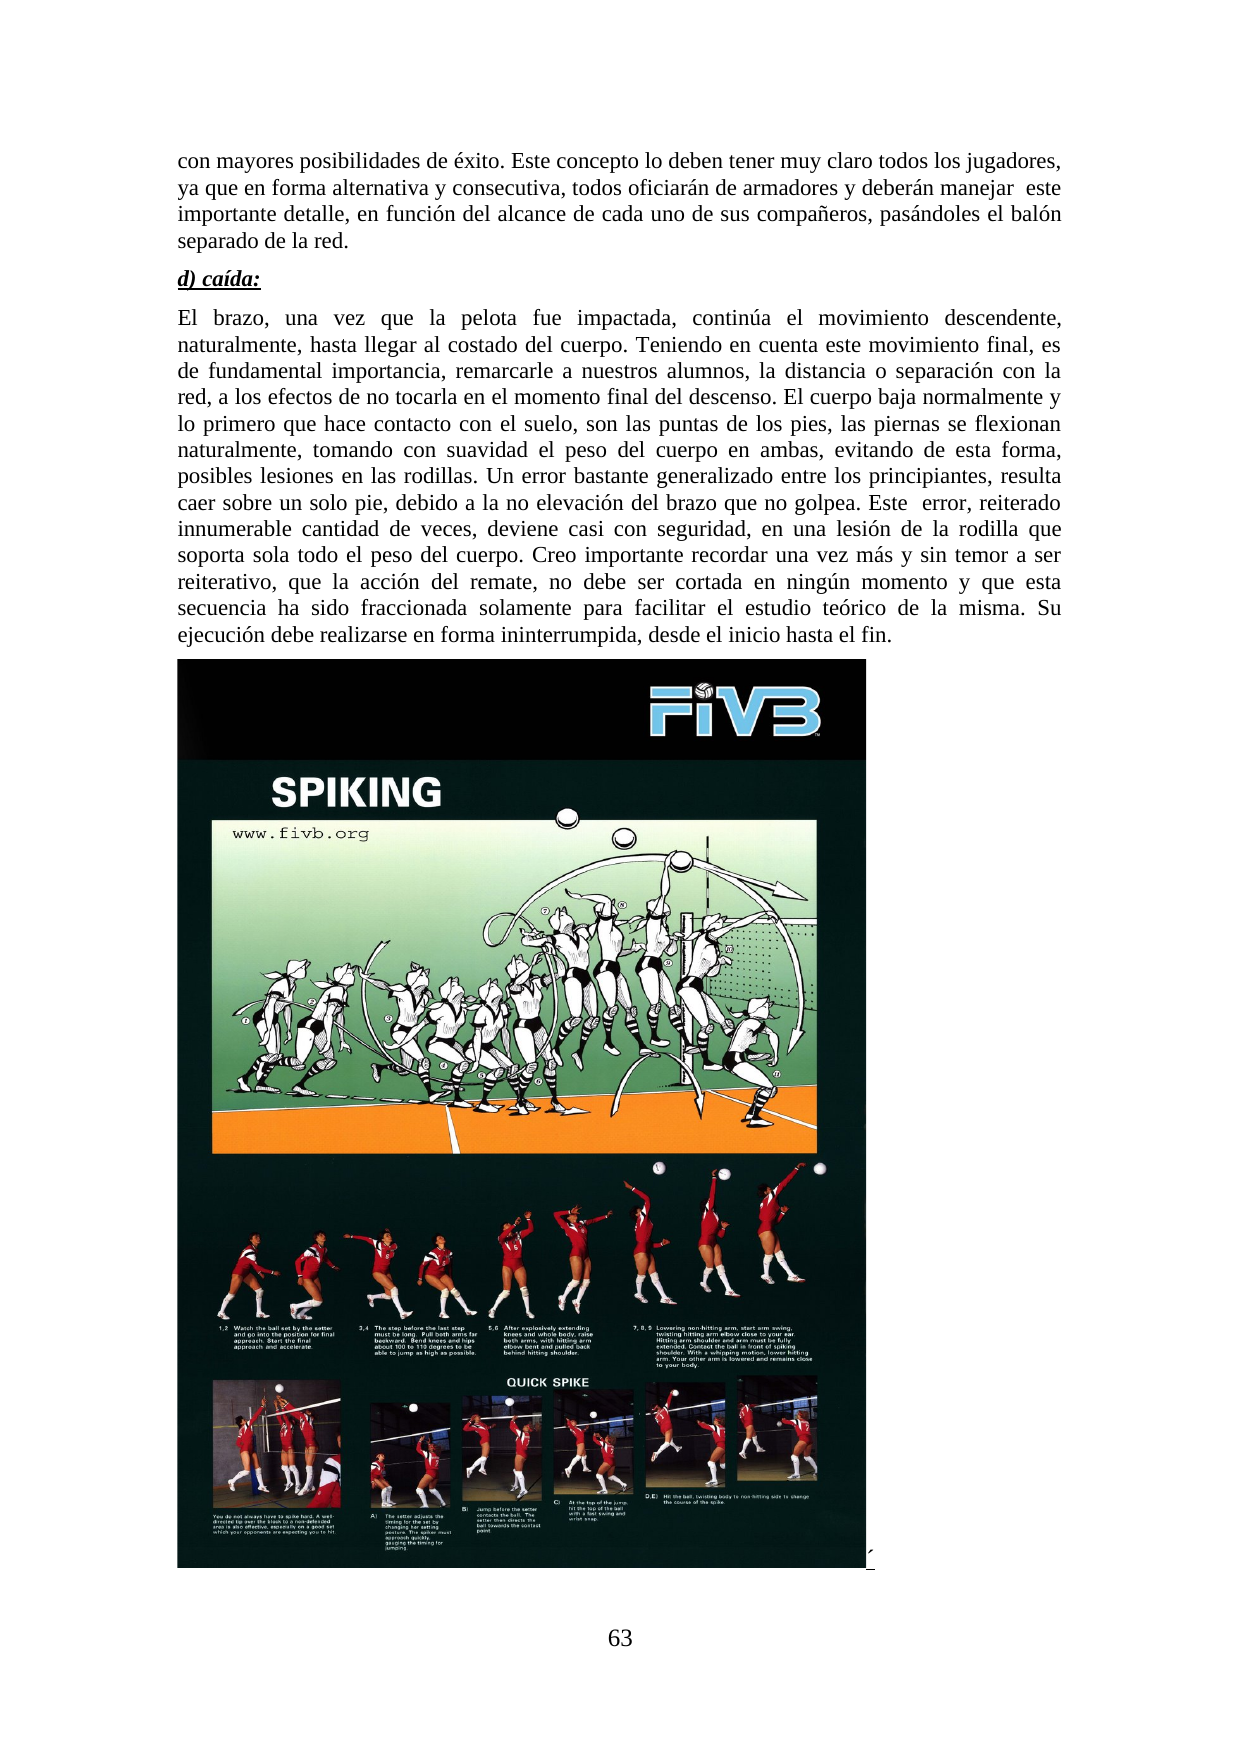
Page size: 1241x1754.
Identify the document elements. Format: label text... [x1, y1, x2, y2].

text d) caída: [177, 266, 1063, 292]
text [177, 148, 1063, 253]
text El brazo, una vez que la pelota fue impactada, continúa el movimiento descendente, naturalmente, hasta llegar al costado del cuerpo. Teniendo en cuenta este movimiento final, es de fundamental importancia, remarcarle a nuestros alumnos, la distancia o separación con la red, a los efectos de no tocarla en el momento final del descenso. El cuerpo baja normalmente y lo primero que hace contacto con el suelo, son las puntas de los pies, las piernas se flexionan naturalmente, tomando con suavidad el peso del cuerpo en ambas, evitando de esta forma, posibles lesiones en las rodillas. Un error bastante generalizado entre los principiantes, resulta caer sobre un solo pie, debido a la no elevación del brazo que no golpea. Este error, reiterado innumerable cantidad de veces, deviene casi con seguridad, en una lesión de la rodilla que soporta sola todo el peso del cuerpo. Creo importante recordar una vez más y sin temor a ser reiterativo, que la acción del remate, no debe ser cortada en ningún momento y que esta secuencia ha sido fraccionada solamente para facilitar el estudio teórico de la misma. Su ejecución debe realizarse en forma ininterrumpida, desde el inicio hasta el fin. [177, 304, 1063, 647]
picture [177, 659, 867, 1568]
